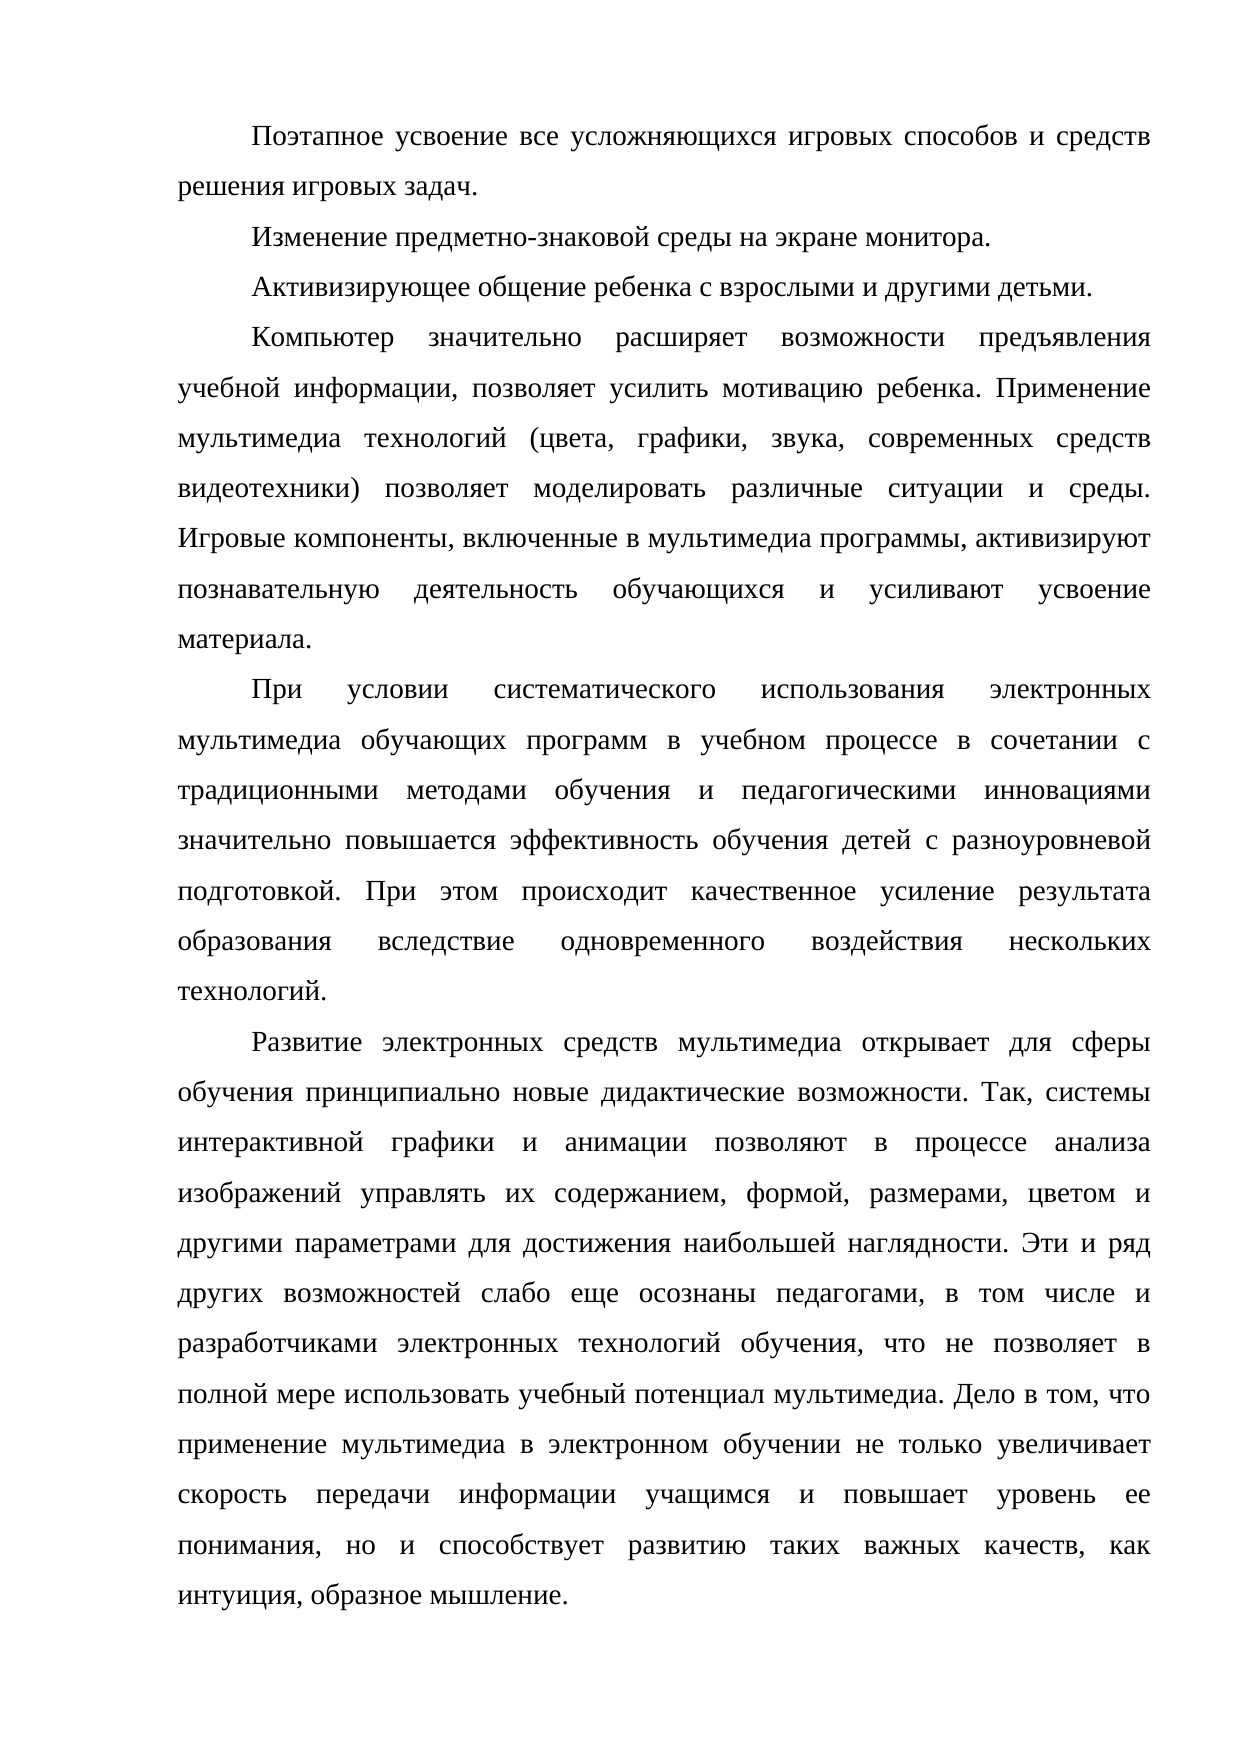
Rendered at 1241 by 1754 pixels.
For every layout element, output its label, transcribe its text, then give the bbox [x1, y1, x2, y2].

text При условии систематического использования электронных мультимедиа обучающих программ в учебном процессе в сочетании с традиционными методами обучения и педагогическими инновациями значительно повышается эффективность обучения детей с разноуровневой подготовкой. При этом происходит качественное усиление результата образования вследствие одновременного воздействия нескольких технологий. [177, 672, 1152, 1007]
text Компьютер значительно расширяет возможности предъявления учебной информации, позволяет усилить мотивацию ребенка. Применение мультимедиа технологий (цвета, графики, звука, современных средств видеотехники) позволяет моделировать различные ситуации и среды. Игровые компоненты, включенные в мультимедиа программы, активизируют познавательную деятельность обучающихся и усиливают усвоение материала. [177, 319, 1152, 655]
text Поэтапное усвоение все усложняющихся игровых способов и средств решения игровых задач. [177, 118, 1152, 202]
text Изменение предметно-знаковой среды на экране монитора. [177, 219, 1152, 252]
text Активизирующее общение ребенка с взрослыми и другими детьми. [177, 269, 1152, 303]
text Развитие электронных средств мультимедиа открывает для сферы обучения принципиально новые дидактические возможности. Так, системы интерактивной графики и анимации позволяют в процессе анализа изображений управлять их содержанием, формой, размерами, цветом и другими параметрами для достижения наибольшей наглядности. Эти и ряд других возможностей слабо еще осознаны педагогами, в том числе и разработчиками электронных технологий обучения, что не позволяет в полной мере использовать учебный потенциал мультимедиа. Дело в том, что применение мультимедиа в электронном обучении не только увеличивает скорость передачи информации учащимся и повышает уровень ее понимания, но и способствует развитию таких важных качеств, как интуиция, образное мышление. [177, 1024, 1152, 1611]
